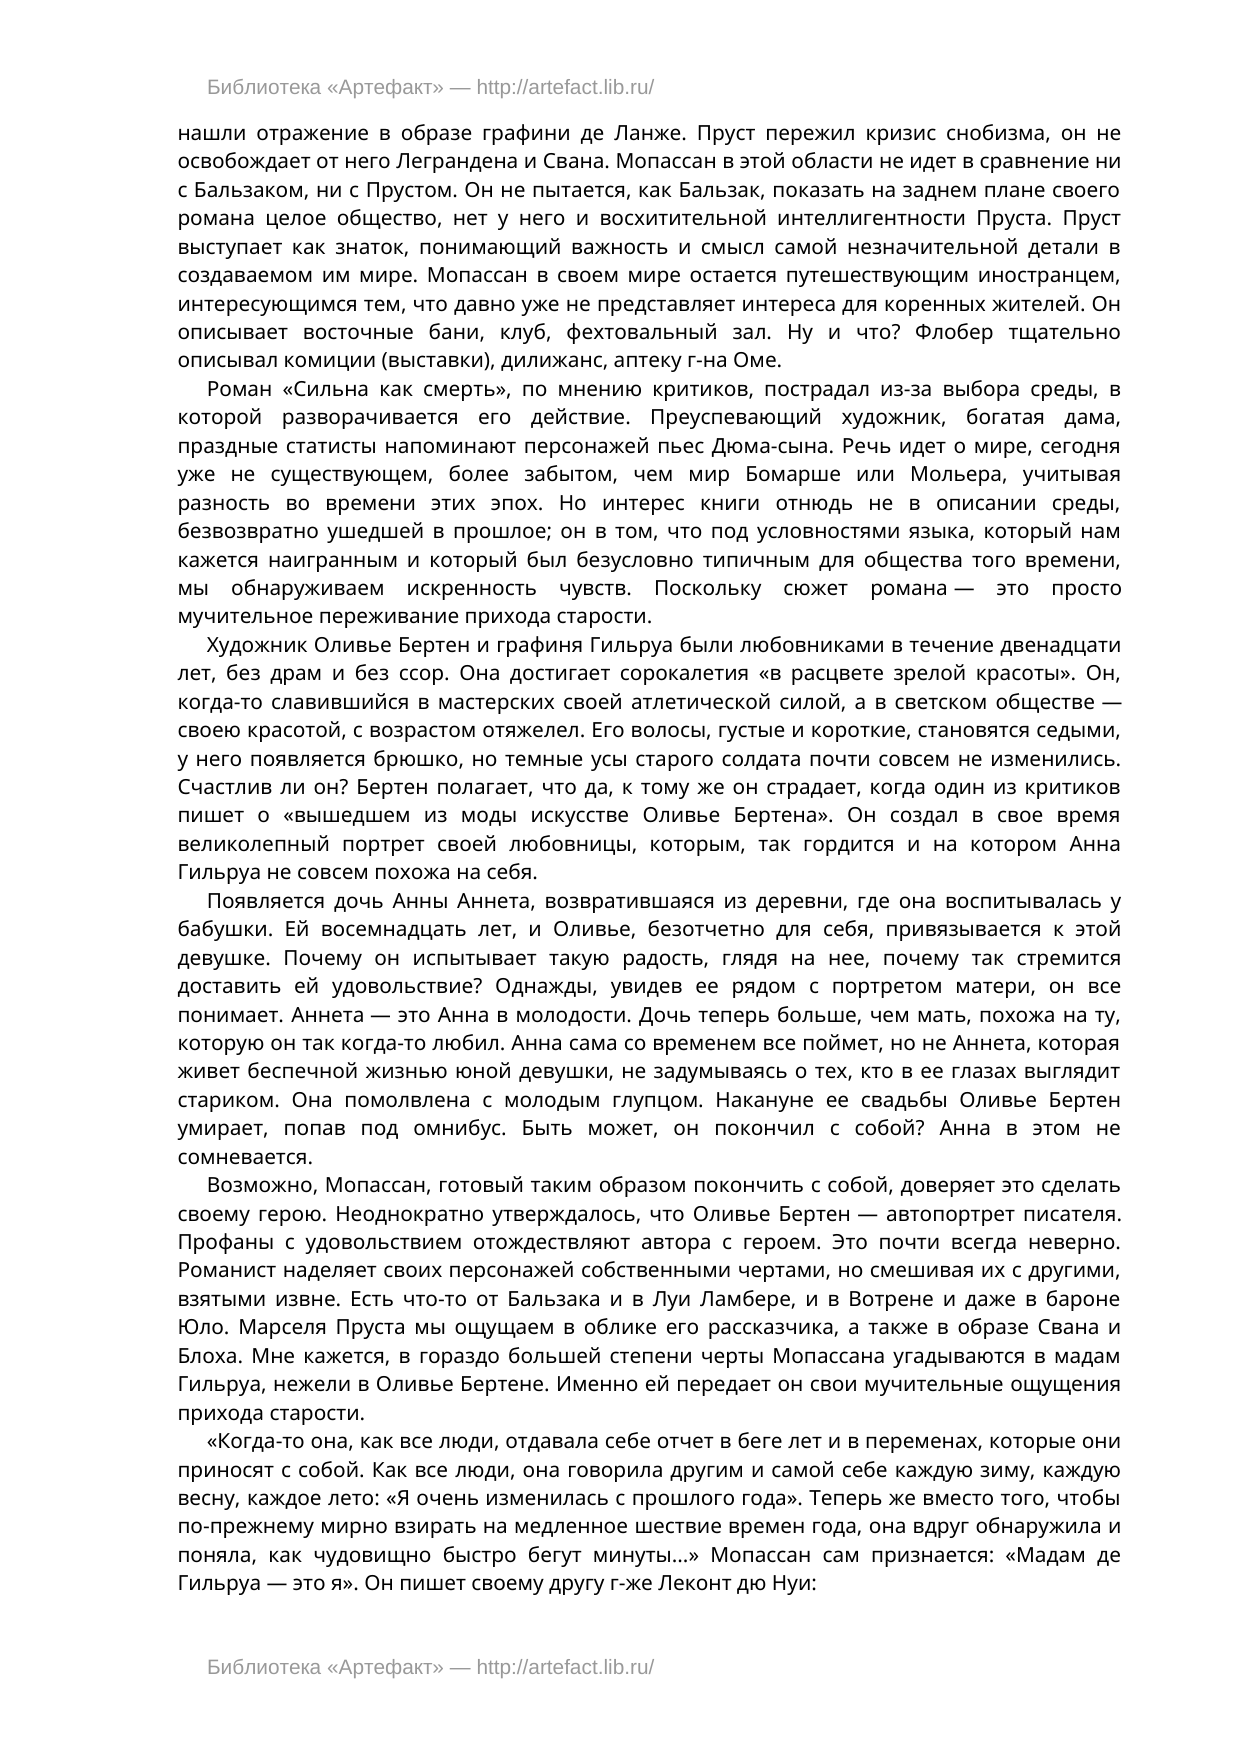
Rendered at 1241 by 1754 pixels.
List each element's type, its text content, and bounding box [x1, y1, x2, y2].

text Роман «Сильна как смерть», по мнению критиков, пострадал из-за выбора среды, в которой разворачивается его действие. Преуспевающий художник, богатая дама, праздные статисты напоминают персонажей пьес Дюма-сына. Речь идет о мире, сегодня уже не существующем, более забытом, чем мир Бомарше или Мольера, учитывая разность во времени этих эпох. Но интерес книги отнюдь не в описании среды, безвозвратно ушедшей в прошлое; он в том, что под условностями языка, который нам кажется наигранным и который был безусловно типичным для общества того времени, мы обнаруживаем искренность чувств. Поскольку сюжет романа — это просто мучительное переживание прихода старости. [177, 374, 1122, 630]
text Появляется дочь Анны Аннета, возвратившаяся из деревни, где она воспитывалась у бабушки. Ей восемнадцать лет, и Оливье, безотчетно для себя, привязывается к этой девушке. Почему он испытывает такую радость, глядя на нее, почему так стремится доставить ей удовольствие? Однажды, увидев ее рядом с портретом матери, он все понимает. Аннета — это Анна в молодости. Дочь теперь больше, чем мать, похожа на ту, которую он так когда-то любил. Анна сама со временем все поймет, но не Аннета, которая живет беспечной жизнью юной девушки, не задумываясь о тех, кто в ее глазах выглядит стариком. Она помолвлена с молодым глупцом. Накануне ее свадьбы Оливье Бертен умирает, попав под омнибус. Быть может, он покончил с собой? Анна в этом не сомневается. [177, 886, 1122, 1170]
text Возможно, Мопассан, готовый таким образом покончить с собой, доверяет это сделать своему герою. Неоднократно утверждалось, что Оливье Бертен — автопортрет писателя. Профаны с удовольствием отождествляют автора с героем. Это почти всегда неверно. Романист наделяет своих персонажей собственными чертами, но смешивая их с другими, взятыми извне. Есть что-то от Бальзака и в Луи Ламбере, и в Вотрене и даже в бароне Юло. Марселя Пруста мы ощущаем в облике его рассказчика, а также в образе Свана и Блоха. Мне кажется, в гораздо большей степени черты Мопассана угадываются в мадам Гильруа, нежели в Оливье Бертене. Именно ей передает он свои мучительные ощущения прихода старости. [177, 1170, 1122, 1426]
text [177, 118, 1122, 374]
text Художник Оливье Бертен и графиня Гильруа были любовниками в течение двенадцати лет, без драм и без ссор. Она достигает сорокалетия «в расцвете зрелой красоты». Он, когда-то славившийся в мастерских своей атлетической силой, а в светском обществе — своею красотой, с возрастом отяжелел. Его волосы, густые и короткие, становятся седыми, у него появляется брюшко, но темные усы старого солдата почти совсем не изменились. Счастлив ли он? Бертен полагает, что да, к тому же он страдает, когда один из критиков пишет о «вышедшем из моды искусстве Оливье Бертена». Он создал в свое время великолепный портрет своей любовницы, которым, так гордится и на котором Анна Гильруа не совсем похожа на себя. [177, 630, 1122, 886]
text «Когда-то она, как все люди, отдавала себе отчет в беге лет и в переменах, которые они приносят с собой. Как все люди, она говорила другим и самой себе каждую зиму, каждую весну, каждое лето: «Я очень изменилась с прошлого года». Теперь же вместо того, чтобы по-прежнему мирно взирать на медленное шествие времен года, она вдруг обнаружила и поняла, как чудовищно быстро бегут минуты...» Мопассан сам признается: «Мадам де Гильруа — это я». Он пишет своему другу г-же Леконт дю Нуи: [177, 1426, 1122, 1597]
